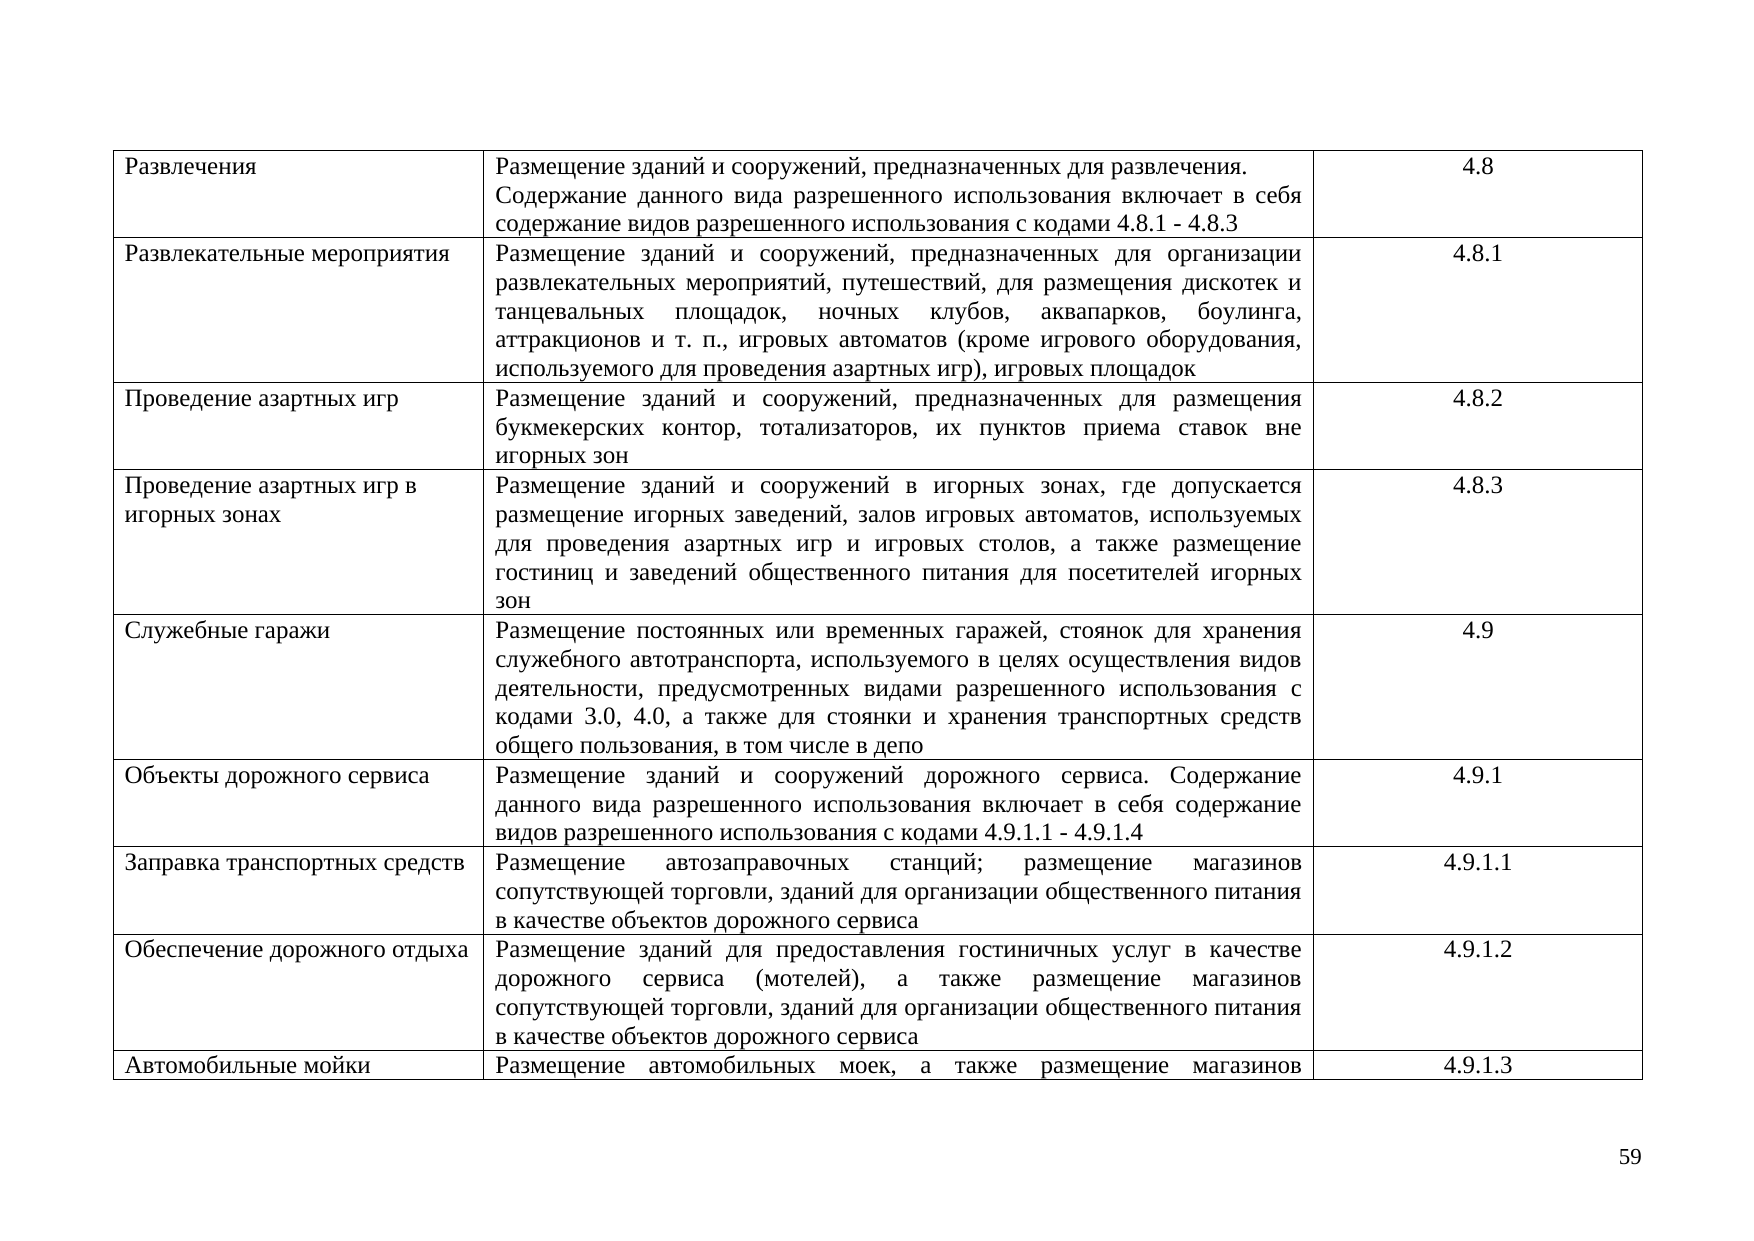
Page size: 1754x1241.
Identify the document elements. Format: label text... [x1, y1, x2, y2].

table_cell Размещение постоянных или временных гаражей, стоянок для хранения служебного автотранспорта, используемого в целях осуществления видов деятельности, предусмотренных видами разрешенного использования с кодами 3.0, 4.0, а также для стоянки и хранения транспортных средств общего пользования, в том числе в депо [484, 615, 1313, 759]
table_cell 4.9.1.1 [1314, 847, 1642, 933]
table_cell 4.9.1.2 [1314, 935, 1642, 1049]
table_cell Служебные гаражи [114, 615, 483, 759]
table_cell 4.8 [1314, 151, 1642, 237]
table_cell Размещение зданий и сооружений в игорных зонах, где допускается размещение игорных заведений, залов игровых автоматов, используемых для проведения азартных игр и игровых столов, а также размещение гостиниц и заведений общественного питания для посетителей игорных зон [484, 470, 1313, 614]
table_cell Проведение азартных игр в игорных зонах [114, 470, 483, 614]
table_cell Развлечения [114, 151, 483, 237]
table_cell Развлекательные мероприятия [114, 238, 483, 382]
table_cell Размещение зданий для предоставления гостиничных услуг в качестве дорожного сервиса (мотелей), а также размещение магазинов сопутствующей торговли, зданий для организации общественного питания в качестве объектов дорожного сервиса [484, 935, 1313, 1049]
table_cell 4.8.2 [1314, 383, 1642, 469]
table_cell Размещение зданий и сооружений, предназначенных для размещения букмекерских контор, тотализаторов, их пунктов приема ставок вне игорных зон [484, 383, 1313, 469]
table_cell Автомобильные мойки [114, 1051, 483, 1079]
table_cell 4.9.1.3 [1314, 1051, 1642, 1079]
table_cell 4.9.1 [1314, 760, 1642, 846]
table_cell Объекты дорожного сервиса [114, 760, 483, 846]
table_cell Размещение зданий и сооружений, предназначенных для организации развлекательных мероприятий, путешествий, для размещения дискотек и танцевальных площадок, ночных клубов, аквапарков, боулинга, аттракционов и т. п., игровых автоматов (кроме игрового оборудования, используемого для проведения азартных игр), игровых площадок [484, 238, 1313, 382]
table_cell Размещение зданий и сооружений, предназначенных для развлечения. Содержание данного вида разрешенного использования включает в себя содержание видов разрешенного использования с кодами 4.8.1 - 4.8.3 [484, 151, 1313, 237]
table_cell Заправка транспортных средств [114, 847, 483, 933]
table_cell Обеспечение дорожного отдыха [114, 935, 483, 1049]
table_cell 4.8.3 [1314, 470, 1642, 614]
table_cell 4.8.1 [1314, 238, 1642, 382]
table_cell Проведение азартных игр [114, 383, 483, 469]
table_cell Размещение зданий и сооружений дорожного сервиса. Содержание данного вида разрешенного использования включает в себя содержание видов разрешенного использования с кодами 4.9.1.1 - 4.9.1.4 [484, 760, 1313, 846]
table_cell 4.9 [1314, 615, 1642, 759]
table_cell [484, 1051, 1313, 1079]
table_cell Размещение автозаправочных станций; размещение магазинов сопутствующей торговли, зданий для организации общественного питания в качестве объектов дорожного сервиса [484, 847, 1313, 933]
